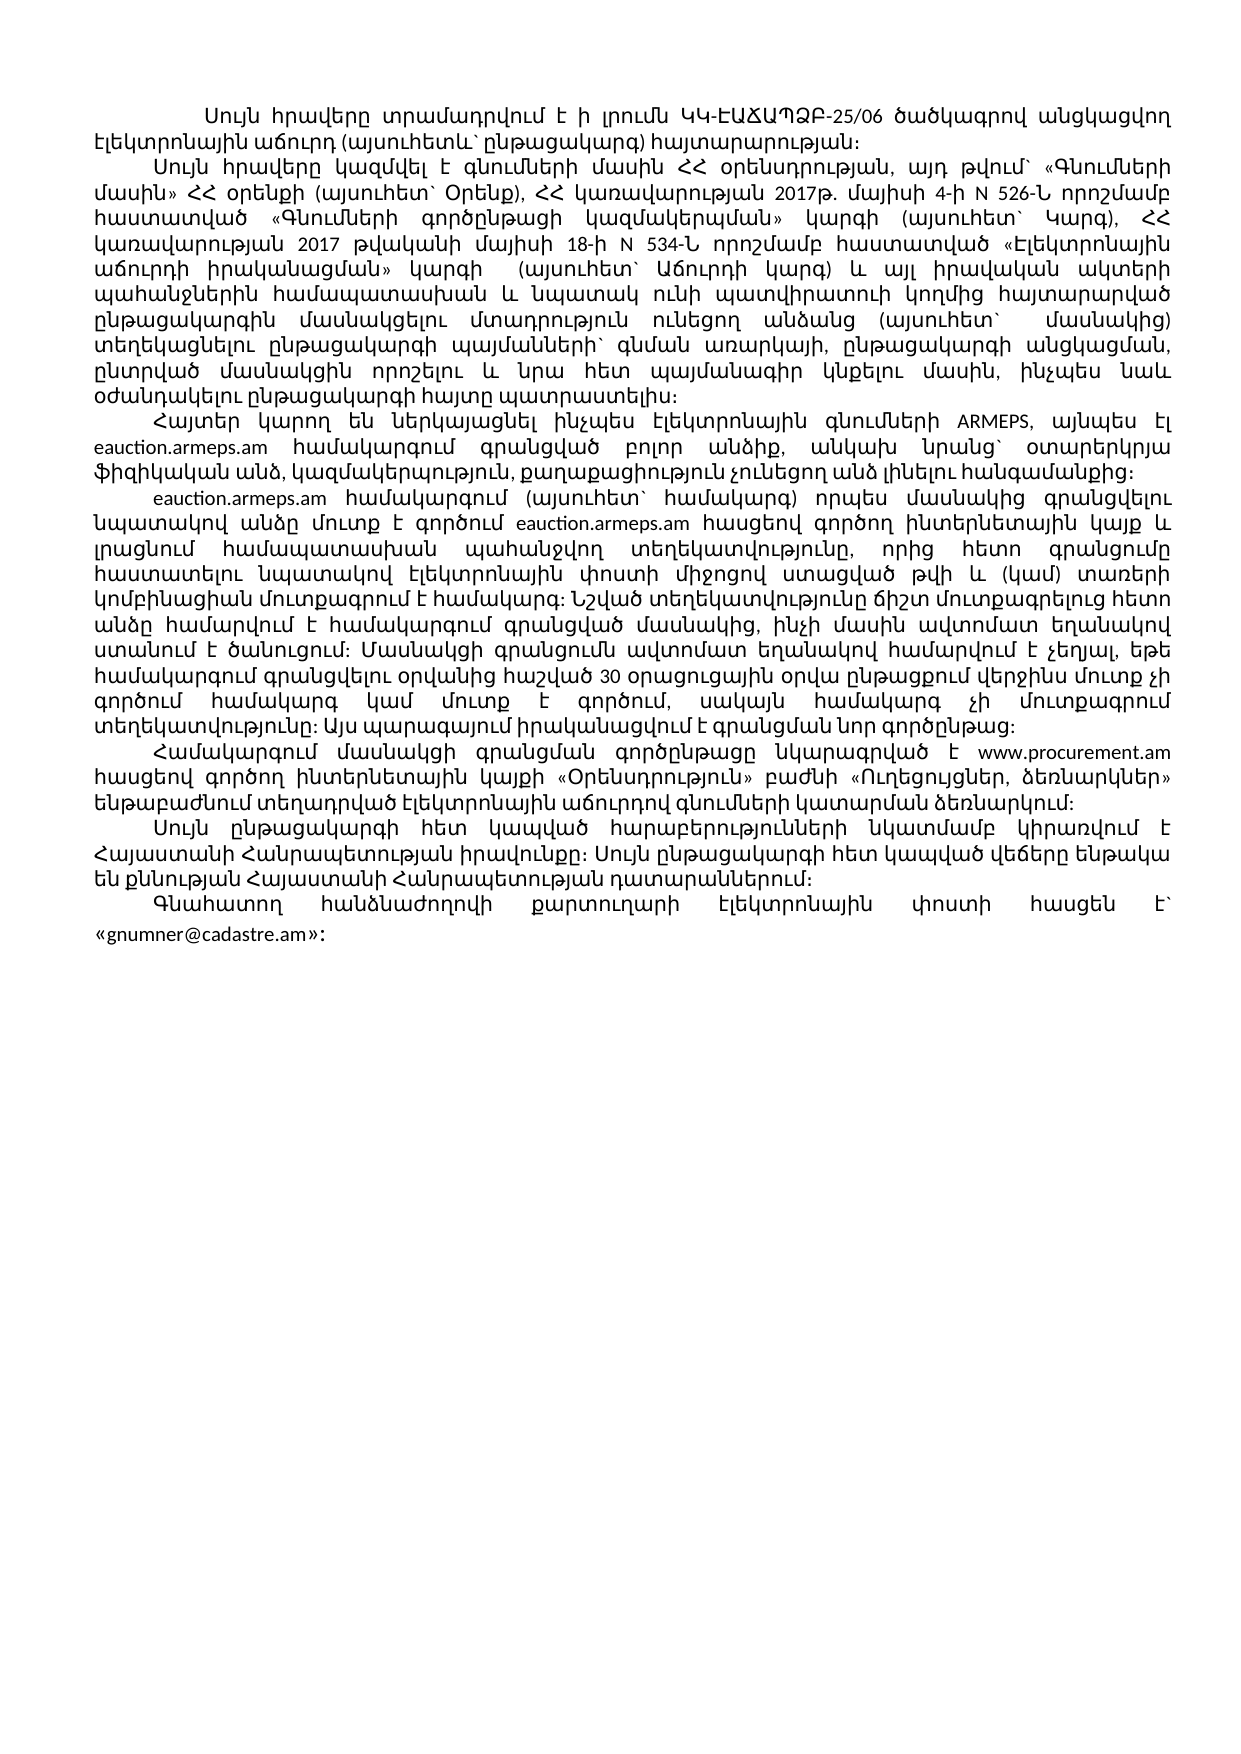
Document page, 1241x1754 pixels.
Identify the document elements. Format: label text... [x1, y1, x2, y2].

text Սույն ընթացակարգի հետ կապված հարաբերությունների նկատմամբ կիրառվում է Հայաստանի Հանրապետության իրավունքը։ Սույն ընթացակարգի հետ կապված վեճերը ենթակա են քննության Հայաստանի Հանրապետության դատարաններում։ [94, 815, 1171, 892]
text Համակարգում մասնակցի գրանցման գործընթացը նկարագրված է www.procurement.am հասցեով գործող ինտերնետային կայքի «Օրենսդրություն» բաժնի «Ուղեցույցներ, ձեռնարկներ» ենթաբաժնում տեղադրված էլեկտրոնային աճուրդով գնումների կատարման ձեռնարկում: [94, 739, 1171, 815]
text Հայտեր կարող են ներկայացնել ինչպես էլեկտրոնային գնումների ARMEPS, այնպես էլ eauction.armeps.am համակարգում գրանցված բոլոր անձիք, անկախ նրանց` օտարերկրյա ֆիզիկական անձ, կազմակերպություն, քաղաքացիություն չունեցող անձ լինելու հանգամանքից։ [94, 409, 1171, 485]
text eauction.armeps.am համակարգում (այսուհետ` համակարգ) որպես մասնակից գրանցվելու նպատակով անձը մուտք է գործում eauction.armeps.am հասցեով գործող ինտերնետային կայք և լրացնում համապատասխան պահանջվող տեղեկատվությունը, որից հետո գրանցումը հաստատելու նպատակով էլեկտրոնային փոստի միջոցով ստացված թվի և (կամ) տառերի կոմբինացիան մուտքագրում է համակարգ: Նշված տեղեկատվությունը ճիշտ մուտքագրելուց հետո անձը համարվում է համակարգում գրանցված մասնակից, ինչի մասին ավտոմատ եղանակով ստանում է ծանուցում: Մասնակցի գրանցումն ավտոմատ եղանակով համարվում է չեղյալ, եթե համակարգում գրանցվելու օրվանից հաշված 30 օրացուցային օրվա ընթացքում վերջինս մուտք չի գործում համակարգ կամ մուտք է գործում, սակայն համակարգ չի մուտքագրում տեղեկատվությունը: Այս պարագայում իրականացվում է գրանցման նոր գործընթաց: [94, 485, 1171, 739]
text Գնահատող հանձնաժողովի քարտուղարի էլեկտրոնային փոստի հասցեն է` «gnumner@cadastre.am»: [94, 892, 1171, 948]
text Սույն հրավերը տրամադրվում է ի լրումն ԿԿ-ԷԱՃԱՊՁԲ-25/06 ծածկագրով անցկացվող էլեկտրոնային աճուրդ (այսուհետև` ընթացակարգ) հայտարարության։ [94, 104, 1171, 154]
text Սույն հրավերը կազմվել է գնումների մասին ՀՀ օրենսդրության, այդ թվում` «Գնումների մասին» ՀՀ օրենքի (այսուհետ` Օրենք), ՀՀ կառավարության 2017թ. մայիսի 4-ի N 526-Ն որոշմամբ հաստատված «Գնումների գործընթացի կազմակերպման» կարգի (այսուհետ` Կարգ), ՀՀ կառավարության 2017 թվականի մայիսի 18-ի N 534-Ն որոշմամբ հաստատված «Էլեկտրոնային աճուրդի իրականացման» կարգի (այսուհետ` Աճուրդի կարգ) և այլ իրավական ակտերի պահանջներին համապատասխան և նպատակ ունի պատվիրատուի կողմից հայտարարված ընթացակարգին մասնակցելու մտադրություն ունեցող անձանց (այսուհետ` մասնակից) տեղեկացնելու ընթացակարգի պայմանների` գնման առարկայի, ընթացակարգի անցկացման, ընտրված մասնակցին որոշելու և նրա հետ պայմանագիր կնքելու մասին, ինչպես նաև օժանդակելու ընթացակարգի հայտը պատրաստելիս։ [94, 154, 1171, 409]
